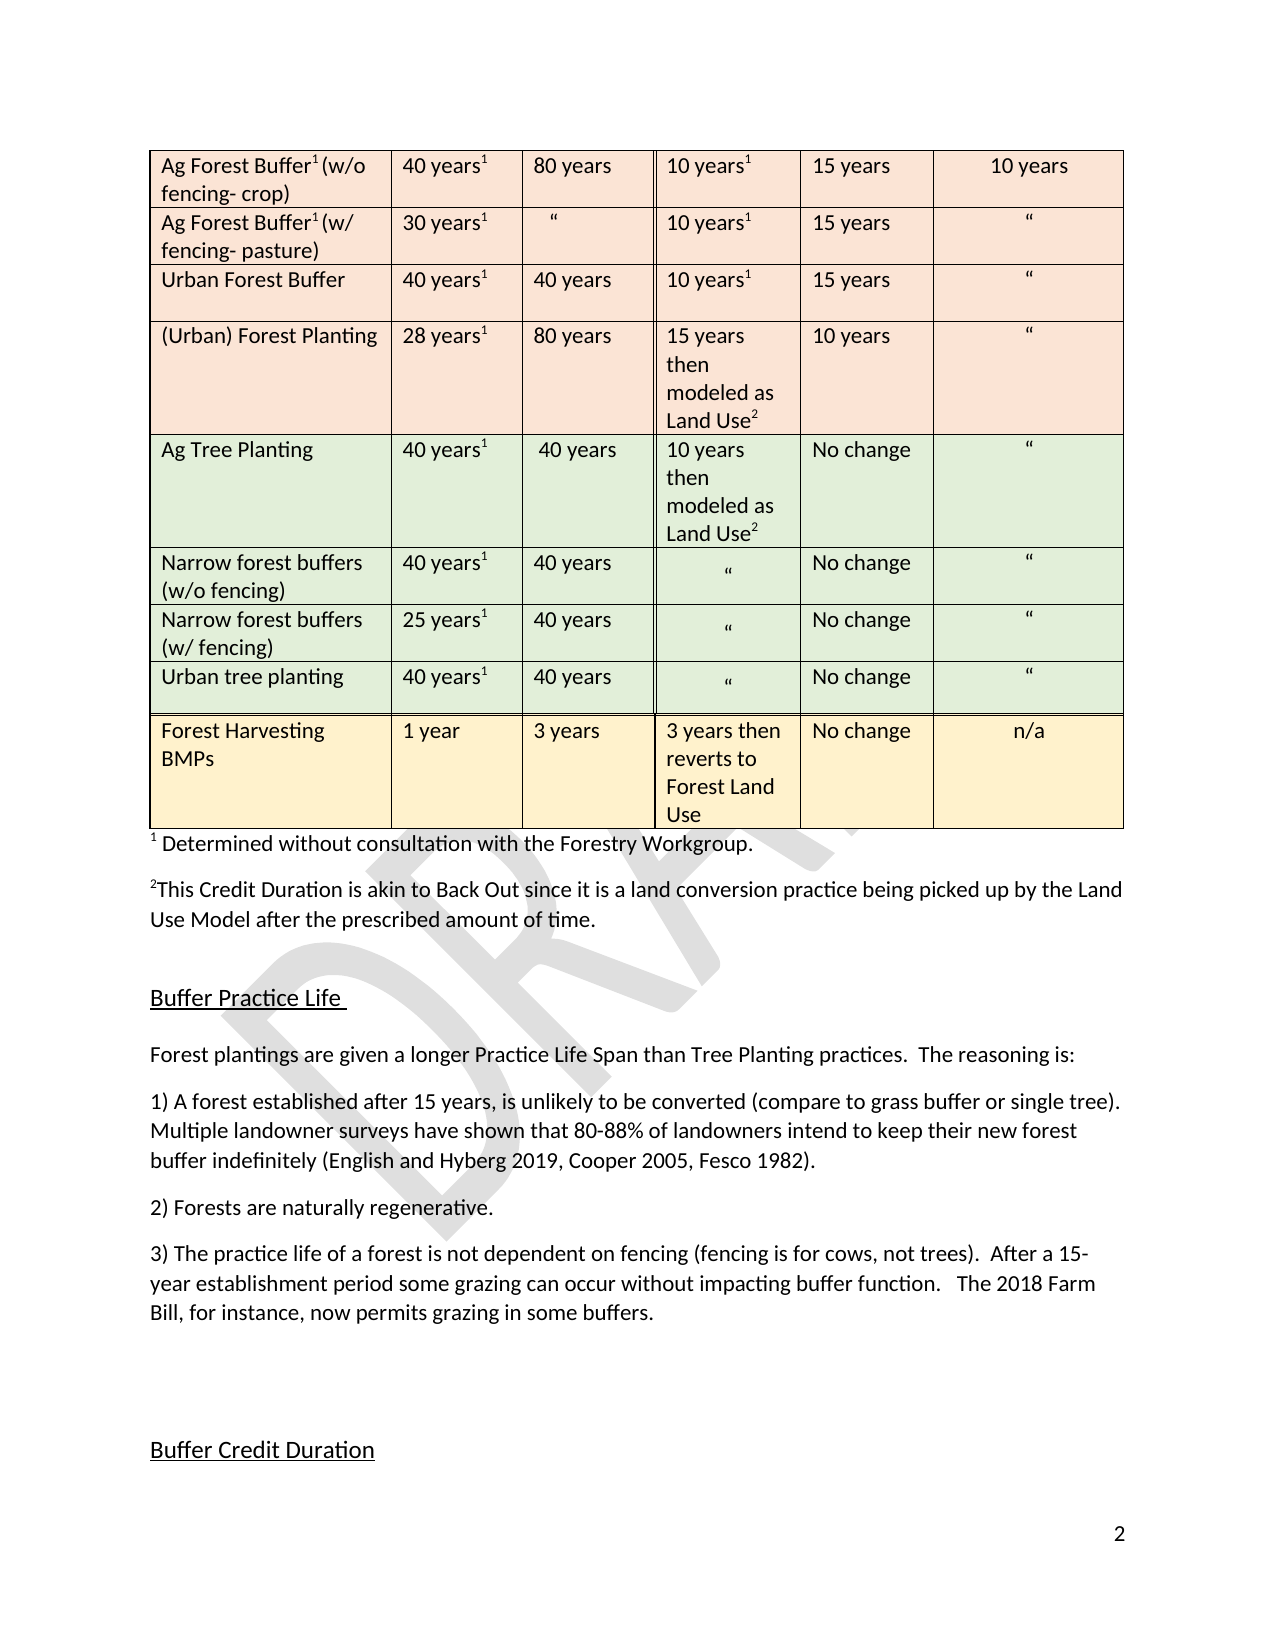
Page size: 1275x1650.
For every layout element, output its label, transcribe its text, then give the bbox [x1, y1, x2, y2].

table_cell No change [801, 435, 933, 547]
table_cell 80 years [523, 322, 653, 434]
table_cell “ [934, 208, 1123, 264]
table_cell 80 years [523, 151, 653, 207]
table_cell 15 years then modeled as Land Use2 [657, 322, 800, 434]
table_cell “ [934, 548, 1123, 604]
table_cell 40 years [523, 265, 653, 321]
table_cell 10 years1 [657, 265, 800, 321]
table_cell 10 years1 [657, 151, 800, 207]
table_cell “ [934, 662, 1123, 713]
text Buffer Practice Life [150, 982, 1125, 1012]
table_cell 30 years1 [392, 208, 522, 264]
table_cell Ag Tree Planting [151, 435, 391, 547]
table_cell (Urban) Forest Planting [151, 322, 391, 434]
text 2) Forests are naturally regenerative. [150, 1193, 1125, 1221]
table_cell 10 years then modeled as Land Use2 [657, 435, 800, 547]
table_cell 40 years [523, 662, 653, 713]
text 1 Determined without consultation with the Forestry Workgroup. [150, 829, 1125, 857]
table_cell “ [657, 662, 800, 713]
table_cell 10 years [934, 151, 1123, 207]
table_cell 3 years then reverts to Forest Land Use [656, 716, 800, 828]
table_cell 15 years [801, 151, 933, 207]
table_cell 40 years1 [392, 662, 522, 713]
text Forest plantings are given a longer Practice Life Span than Tree Planting practices. The reasoning is: [150, 1041, 1125, 1068]
table_cell Forest Harvesting BMPs [151, 716, 391, 828]
table_cell 15 years [801, 265, 933, 321]
table_cell “ [523, 208, 653, 264]
table_cell 10 years [801, 322, 933, 434]
table_cell 40 years1 [392, 151, 522, 207]
table_cell Ag Forest Buffer1 (w/o fencing- crop) [151, 151, 391, 207]
table_cell Narrow forest buffers (w/ fencing) [151, 605, 391, 661]
table_cell 1 year [392, 716, 522, 828]
table_cell “ [934, 605, 1123, 661]
table_cell “ [657, 605, 800, 661]
table_cell No change [801, 548, 933, 604]
table_cell Urban Forest Buffer [151, 265, 391, 321]
table_cell Narrow forest buffers (w/o fencing) [151, 548, 391, 604]
table_cell “ [934, 265, 1123, 321]
table_cell 40 years1 [392, 265, 522, 321]
table_cell 28 years1 [392, 322, 522, 434]
table_cell 40 years [523, 548, 653, 604]
table_cell Ag Forest Buffer1 (w/ fencing- pasture) [151, 208, 391, 264]
table_cell 3 years [523, 716, 654, 828]
table_cell No change [801, 662, 933, 713]
text 3) The practice life of a forest is not dependent on fencing (fencing is for cows, not trees). After a 15-year establishment period some grazing can occur without impacting buffer function. The 2018 Farm Bill, for instance, now permits grazing in some buffers. [150, 1239, 1125, 1326]
table_cell 40 years [523, 605, 653, 661]
table_cell 25 years1 [392, 605, 522, 661]
table_cell 40 years1 [392, 548, 522, 604]
text 1) A forest established after 15 years, is unlikely to be converted (compare to grass buffer or single tree). Multiple landowner surveys have shown that 80-88% of landowners intend to keep their new forest buffer indefinitely (English and Hyberg 2019, Cooper 2005, Fesco 1982). [150, 1087, 1125, 1174]
table_cell “ [657, 548, 800, 604]
table_cell “ [934, 322, 1123, 434]
text Buffer Credit Duration [150, 1434, 1125, 1464]
table_cell “ [934, 435, 1123, 547]
table_cell 40 years1 [392, 435, 522, 547]
table_cell 15 years [801, 208, 933, 264]
table_cell n/a [934, 716, 1123, 828]
table_cell No change [801, 605, 933, 661]
table_cell Urban tree planting [151, 662, 391, 713]
table_cell 40 years [523, 435, 653, 547]
text 2This Credit Duration is akin to Back Out since it is a land conversion practice being picked up by the Land Use Model after the prescribed amount of time. [150, 875, 1125, 933]
table_cell 10 years1 [657, 208, 800, 264]
table_cell No change [801, 716, 933, 828]
